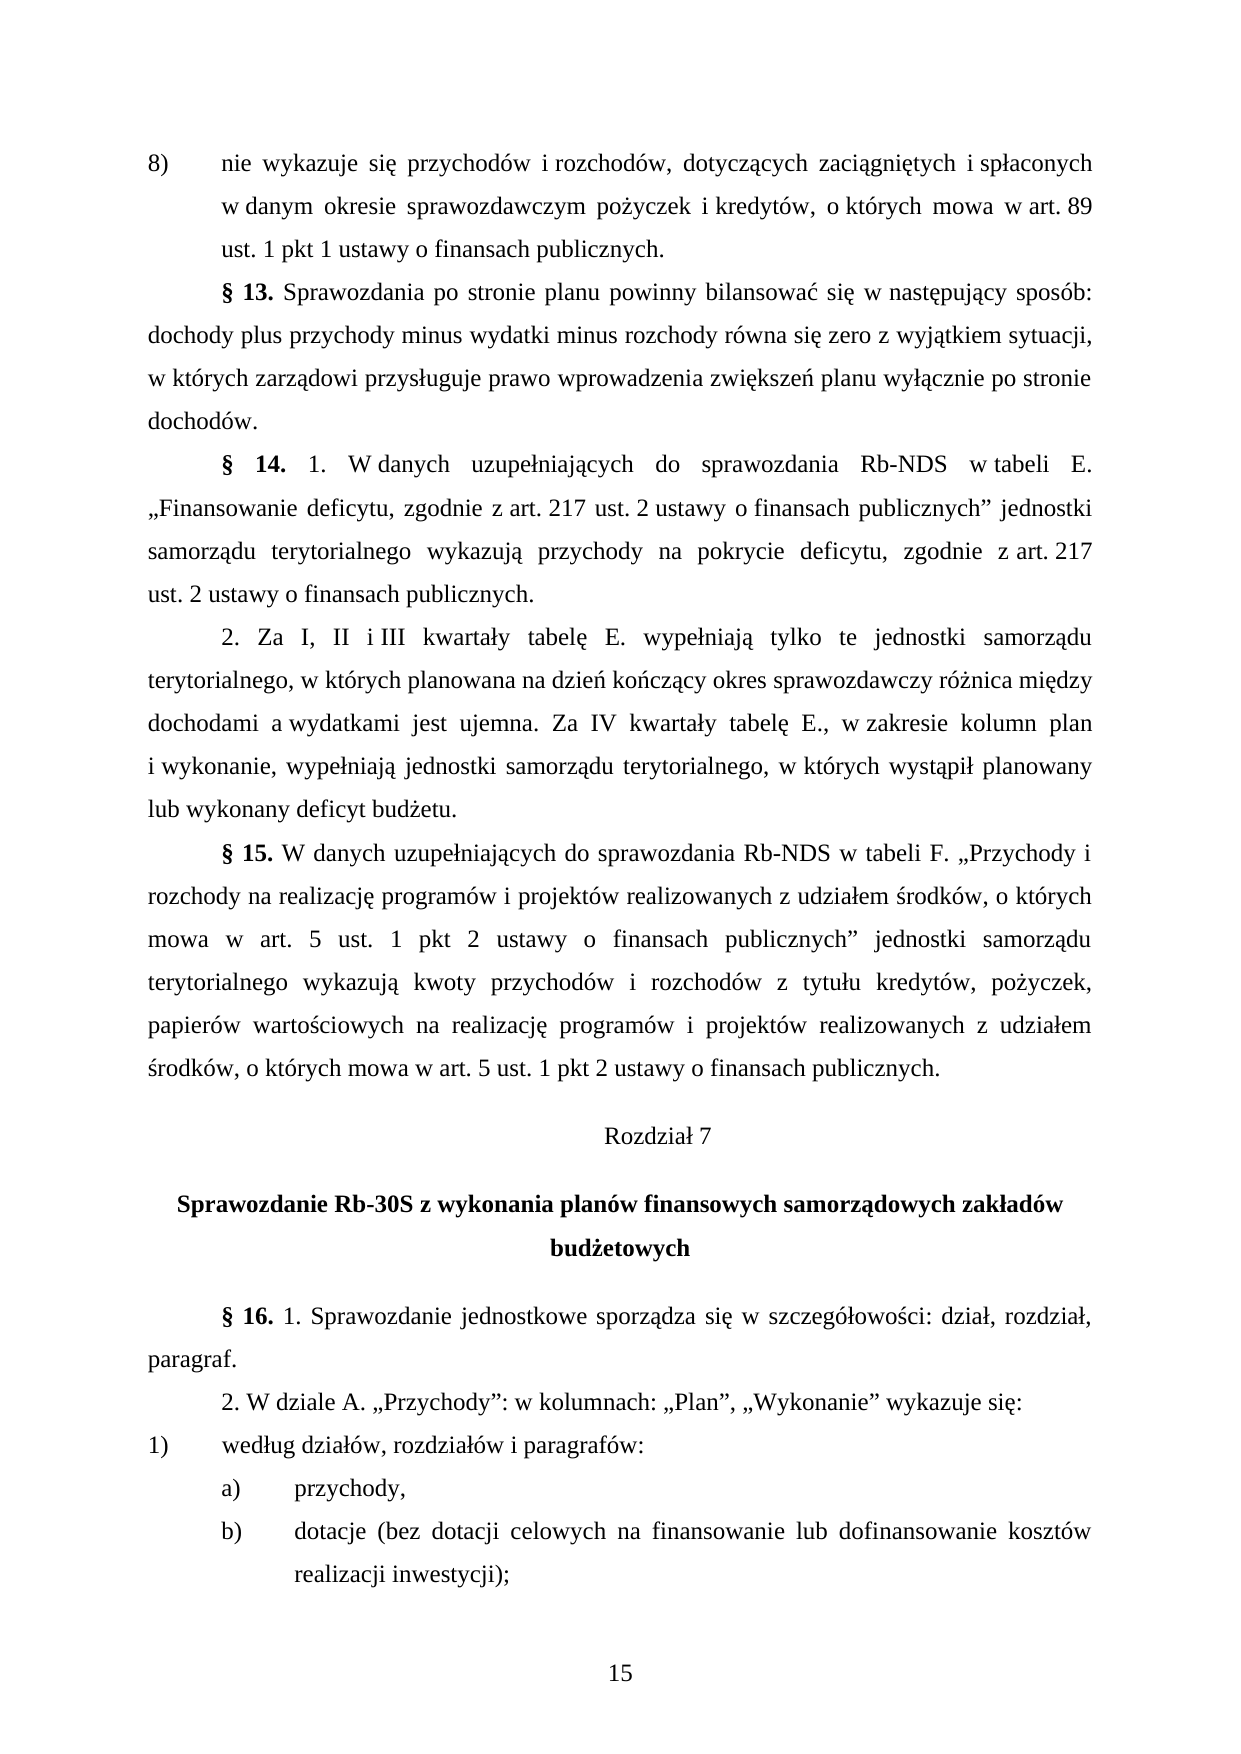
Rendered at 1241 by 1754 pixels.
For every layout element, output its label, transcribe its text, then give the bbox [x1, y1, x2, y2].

text § 14. 1. W danych uzupełniających do sprawozdania Rb-NDS w tabeli E. „Finansowanie deficytu, zgodnie z art. 217 ust. 2 ustawy o finansach publicznych” jednostki samorządu terytorialnego wykazują przychody na pokrycie deficytu, zgodnie z art. 217 ust. 2 ustawy o finansach publicznych. [148, 449, 1092, 608]
text Rozdział 7 [223, 1121, 1092, 1150]
text 2. W dziale A. „Przychody”: w kolumnach: „Plan”, „Wykonanie” wykazuje się: [148, 1387, 1092, 1416]
text 2. Za I, II i III kwartały tabelę E. wypełniają tylko te jednostki samorządu terytorialnego, w których planowana na dzień kończący okres sprawozdawczy różnica między dochodami a wydatkami jest ujemna. Za IV kwartały tabelę E., w zakresie kolumn plan i wykonanie, wypełniają jednostki samorządu terytorialnego, w których wystąpił planowany lub wykonany deficyt budżetu. [148, 622, 1092, 823]
text 1) według działów, rozdziałów i paragrafów: [148, 1430, 1092, 1459]
text § 13. Sprawozdania po stronie planu powinny bilansować się w następujący sposób: dochody plus przychody minus wydatki minus rozchody równa się zero z wyjątkiem sytuacji, w których zarządowi przysługuje prawo wprowadzenia zwiększeń planu wyłącznie po stronie dochodów. [148, 277, 1092, 435]
text b) dotacje (bez dotacji celowych na finansowanie lub dofinansowanie kosztów realizacji inwestycji); [221, 1516, 1092, 1588]
text Sprawozdanie Rb-30S z wykonania planów finansowych samorządowych zakładów budżetowych [148, 1189, 1092, 1261]
text § 16. 1. Sprawozdanie jednostkowe sporządza się w szczegółowości: dział, rozdział, paragraf. [148, 1301, 1092, 1373]
text 8) nie wykazuje się przychodów i rozchodów, dotyczących zaciągniętych i spłaconych w danym okresie sprawozdawczym pożyczek i kredytów, o których mowa w art. 89 ust. 1 pkt 1 ustawy o finansach publicznych. [148, 148, 1092, 263]
text § 15. W danych uzupełniających do sprawozdania Rb-NDS w tabeli F. „Przychody i rozchody na realizację programów i projektów realizowanych z udziałem środków, o których mowa w art. 5 ust. 1 pkt 2 ustawy o finansach publicznych” jednostki samorządu terytorialnego wykazują kwoty przychodów i rozchodów z tytułu kredytów, pożyczek, papierów wartościowych na realizację programów i projektów realizowanych z udziałem środków, o których mowa w art. 5 ust. 1 pkt 2 ustawy o finansach publicznych. [148, 838, 1092, 1082]
text a) przychody, [221, 1473, 1092, 1502]
